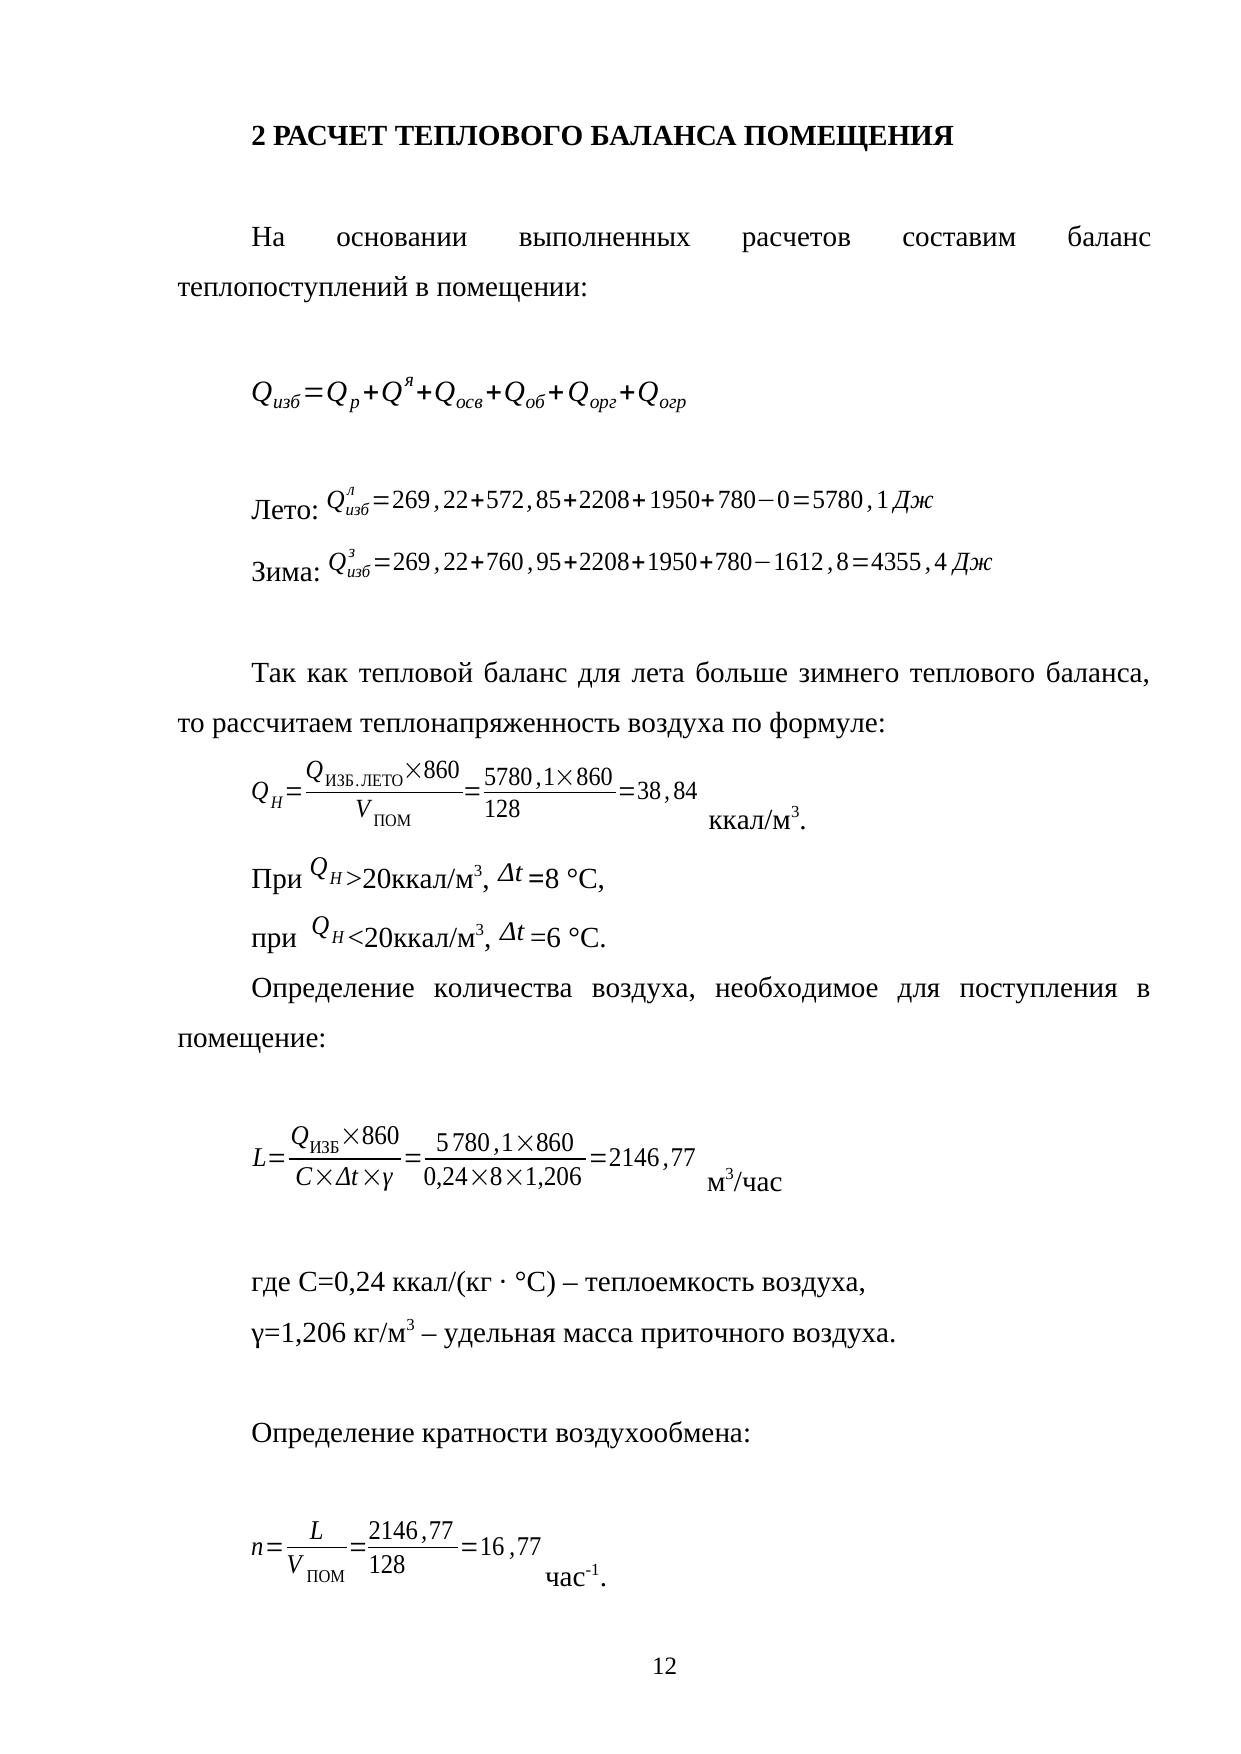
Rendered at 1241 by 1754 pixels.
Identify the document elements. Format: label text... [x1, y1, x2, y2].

text Лето: [177, 481, 1152, 526]
text Определение количества воздуха, необходимое для поступления в помещение: [177, 970, 1152, 1054]
text Зима: [177, 543, 1152, 588]
text Определение кратности воздухообмена: [177, 1416, 1152, 1449]
text при <20ккал/м3, =6 °C. [177, 911, 1152, 953]
text На основании выполненных расчетов составим баланс теплопоступлений в помещении: [177, 219, 1152, 303]
text ккал/м3. [177, 756, 1152, 835]
text Так как тепловой баланс для лета больше зимнего теплового баланса, то рассчитаем теплонапряженность воздуха по формуле: [177, 655, 1152, 739]
text м3/час [177, 1121, 1152, 1197]
subtitle 2 РАСЧЕТ ТЕПЛОВОГО БАЛАНСА ПОМЕЩЕНИЯ [177, 118, 1152, 152]
text час-1. [177, 1516, 1152, 1593]
text При >20ккал/м3, =8 °C, [177, 852, 1152, 894]
text γ=1,206 кг/м3 – удельная масса приточного воздуха. [177, 1315, 1152, 1348]
text где С=0,24 ккал/(кг · °C) – теплоемкость воздуха, [177, 1264, 1152, 1298]
